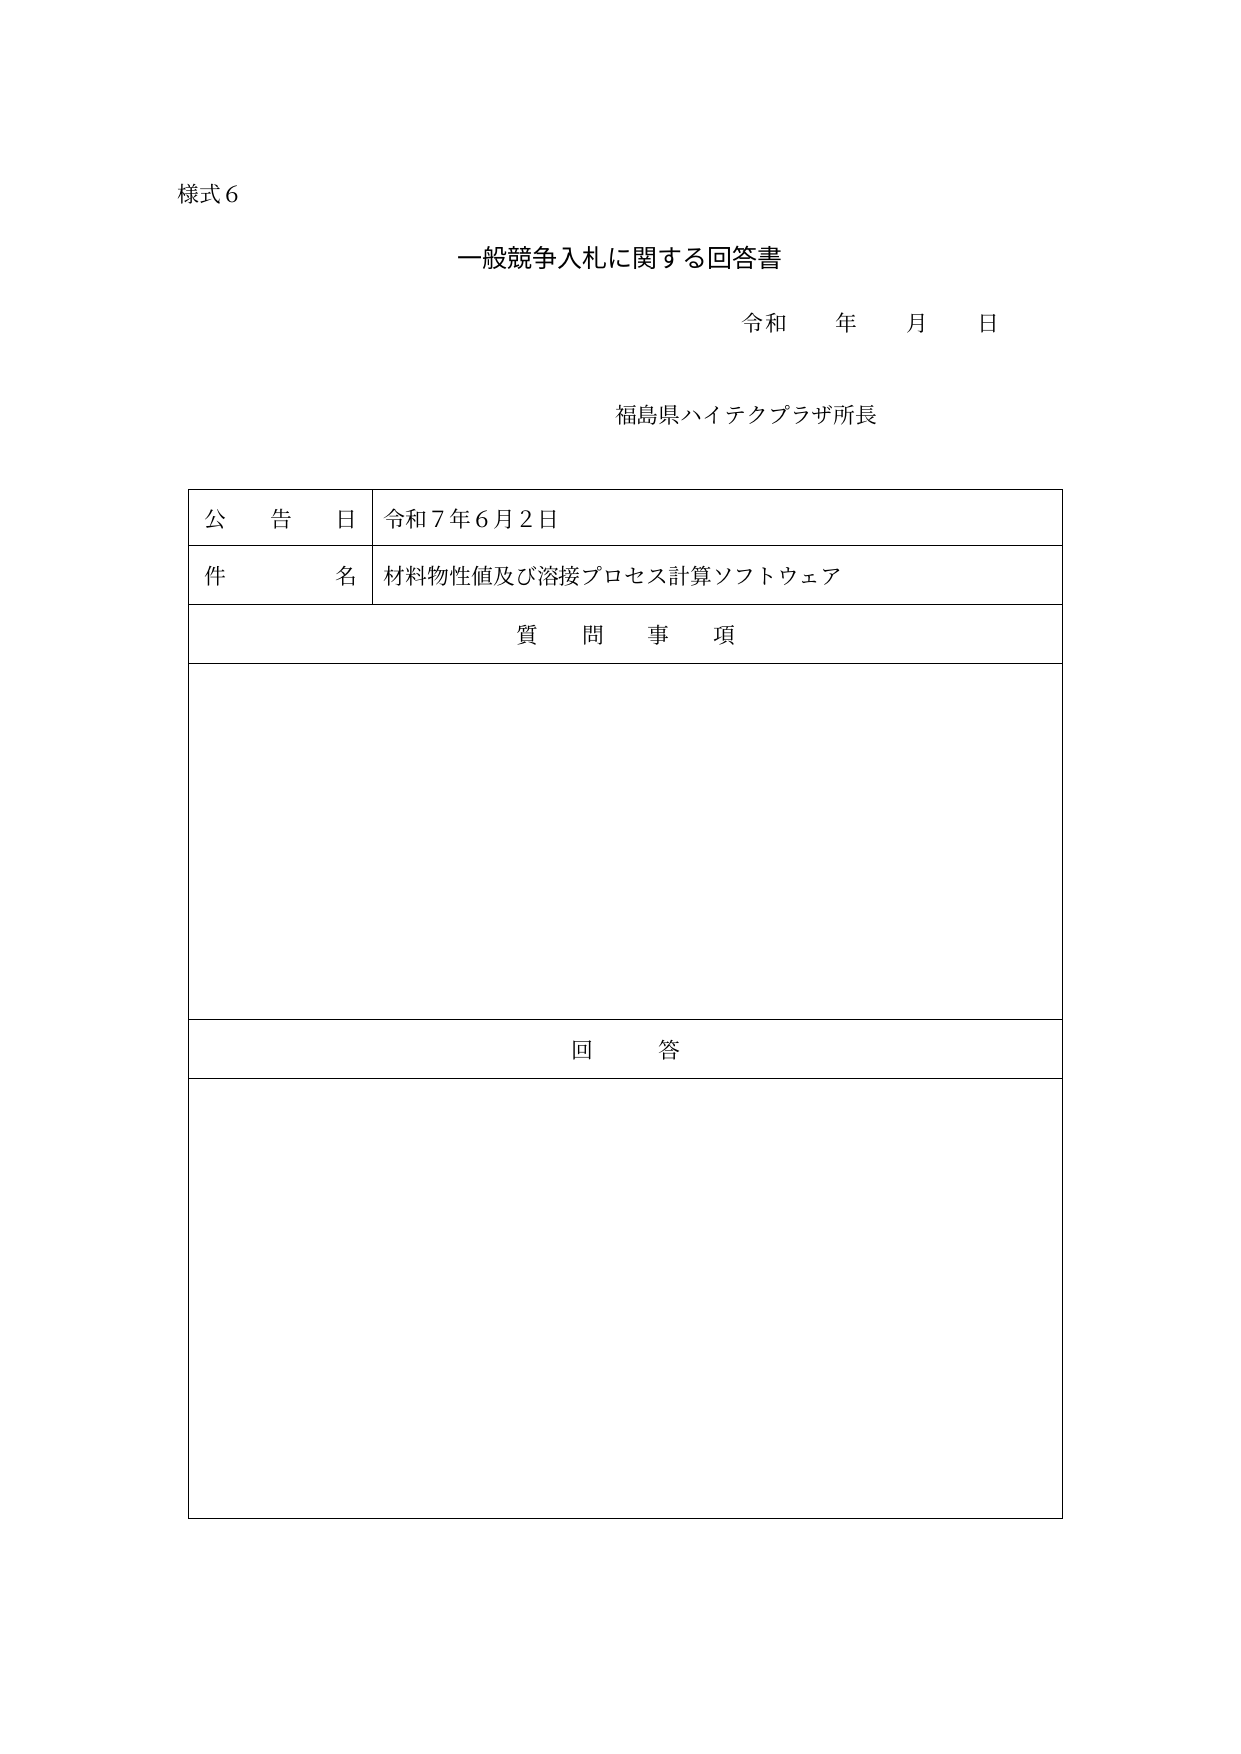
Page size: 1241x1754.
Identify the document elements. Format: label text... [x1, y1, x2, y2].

text 令和 年 月 日 [177, 304, 1063, 339]
text 様式６ [177, 177, 1063, 209]
table_header 令和７年６月２日 [373, 490, 1062, 545]
table_header 公 告 日 [189, 490, 372, 545]
text 一般競争入札に関する回答書 [177, 238, 1063, 275]
table_cell [189, 1079, 1062, 1518]
table_cell 回 答 [189, 1020, 1062, 1077]
table_cell 材料物性値及び溶接プロセス計算ソフトウェア [373, 546, 1062, 604]
table_cell [189, 664, 1062, 1019]
table_cell 件 名 [189, 546, 372, 604]
table_cell 質 問 事 項 [189, 605, 1062, 663]
text 福島県ハイテクプラザ所長 [177, 398, 1063, 430]
